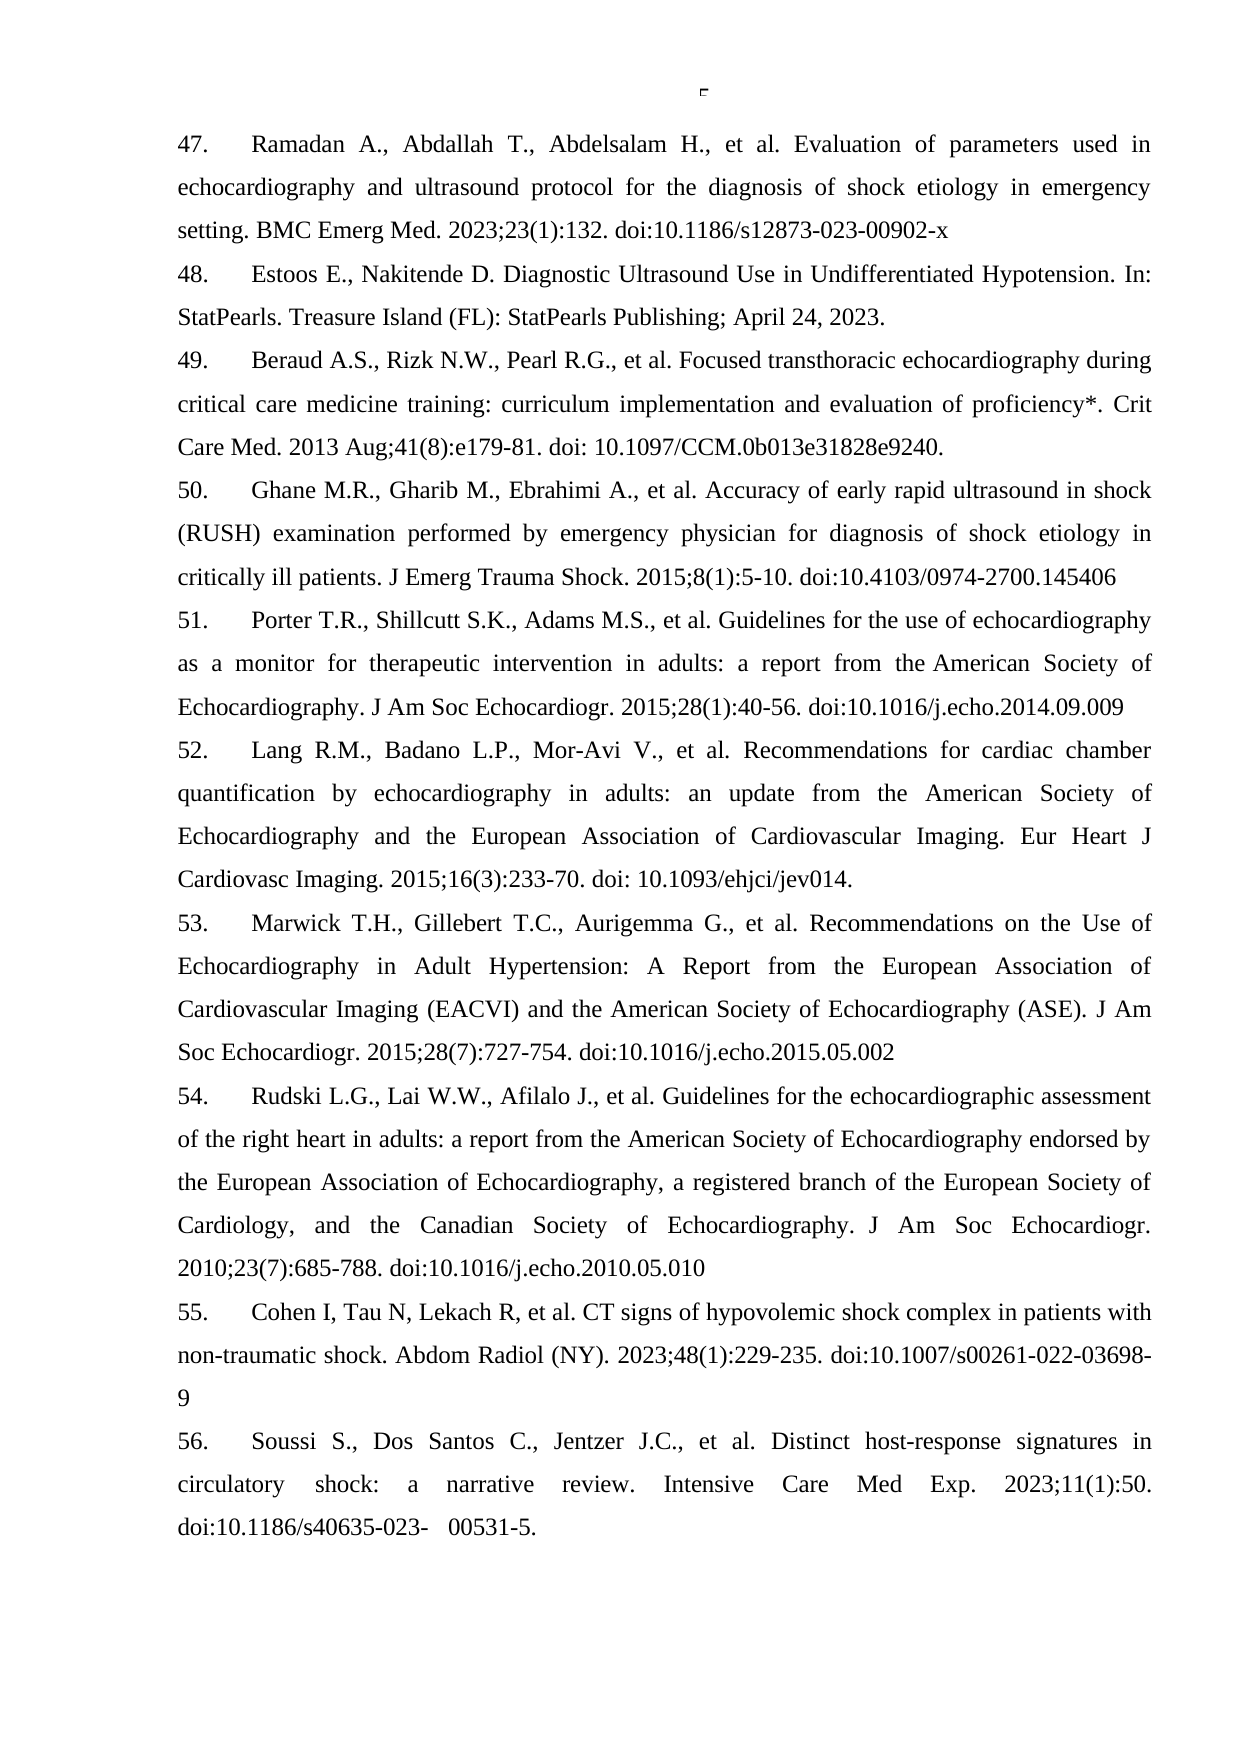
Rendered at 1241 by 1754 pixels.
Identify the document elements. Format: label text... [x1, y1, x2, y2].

list Soussi S., Dos Santos C., Jentzer J.C., et al. Distinct host-response signatures in circulatory shock: a narrative review. Intensive Care Med Exp. 2023;11(1):50. doi:10.1186/s40635-023- 00531-5. [177, 1426, 1152, 1541]
list Rudski L.G., Lai W.W., Afilalo J., et al. Guidelines for the echocardiographic assessment of the right heart in adults: a report from the American Society of Echocardiography endorsed by the European Association of Echocardiography, a registered branch of the European Society of Cardiology, and the Canadian Society of Echocardiography. J Am Soc Echocardiogr. 2010;23(7):685-788. doi:10.1016/j.echo.2010.05.010 [177, 1081, 1151, 1282]
list Ghane M.R., Gharib M., Ebrahimi A., et al. Accuracy of early rapid ultrasound in shock (RUSH) examination performed by emergency physician for diagnosis of shock etiology in critically ill patients. J Emerg Trauma Shock. 2015;8(1):5-10. doi:10.4103/0974-2700.145406 [177, 475, 1152, 590]
list Marwick T.H., Gillebert T.C., Aurigemma G., et al. Recommendations on the Use of Echocardiography in Adult Hypertension: A Report from the European Association of Cardiovascular Imaging (EACVI) and the American Society of Echocardiography (ASE). J Am Soc Echocardiogr. 2015;28(7):727-754. doi:10.1016/j.echo.2015.05.002 [177, 908, 1152, 1066]
list Ramadan A., Abdallah T., Abdelsalam H., et al. Evaluation of parameters used in echocardiography and ultrasound protocol for the diagnosis of shock etiology in emergency setting. BMC Emerg Med. 2023;23(1):132. doi:10.1186/s12873-023-00902-x [177, 129, 1151, 244]
list Cohen I, Tau N, Lekach R, et al. CT signs of hypovolemic shock complex in patients with non-traumatic shock. Abdom Radiol (NY). 2023;48(1):229-235. doi:10.1007/s00261-022-03698- 9 [177, 1297, 1152, 1411]
list Estoos E., Nakitende D. Diagnostic Ultrasound Use in Undifferentiated Hypotension. In: StatPearls. Treasure Island (FL): StatPearls Publishing; April 24, 2023. [177, 259, 1152, 331]
list Lang R.M., Badano L.P., Mor-Avi V., et al. Recommendations for cardiac chamber quantification by echocardiography in adults: an update from the American Society of Echocardiography and the European Association of Cardiovascular Imaging. Eur Heart J Cardiovasc Imaging. 2015;16(3):233-70. doi: 10.1093/ehjci/jev014. [177, 735, 1152, 893]
list Porter T.R., Shillcutt S.K., Adams M.S., et al. Guidelines for the use of echocardiography as a monitor for therapeutic intervention in adults: a report from the American Society of Echocardiography. J Am Soc Echocardiogr. 2015;28(1):40-56. doi:10.1016/j.echo.2014.09.009 [177, 605, 1152, 720]
list Beraud A.S., Rizk N.W., Pearl R.G., et al. Focused transthoracic echocardiography during critical care medicine training: curriculum implementation and evaluation of proficiency*. Crit Care Med. 2013 Aug;41(8):e179-81. doi: 10.1097/CCM.0b013e31828e9240. [177, 346, 1152, 461]
